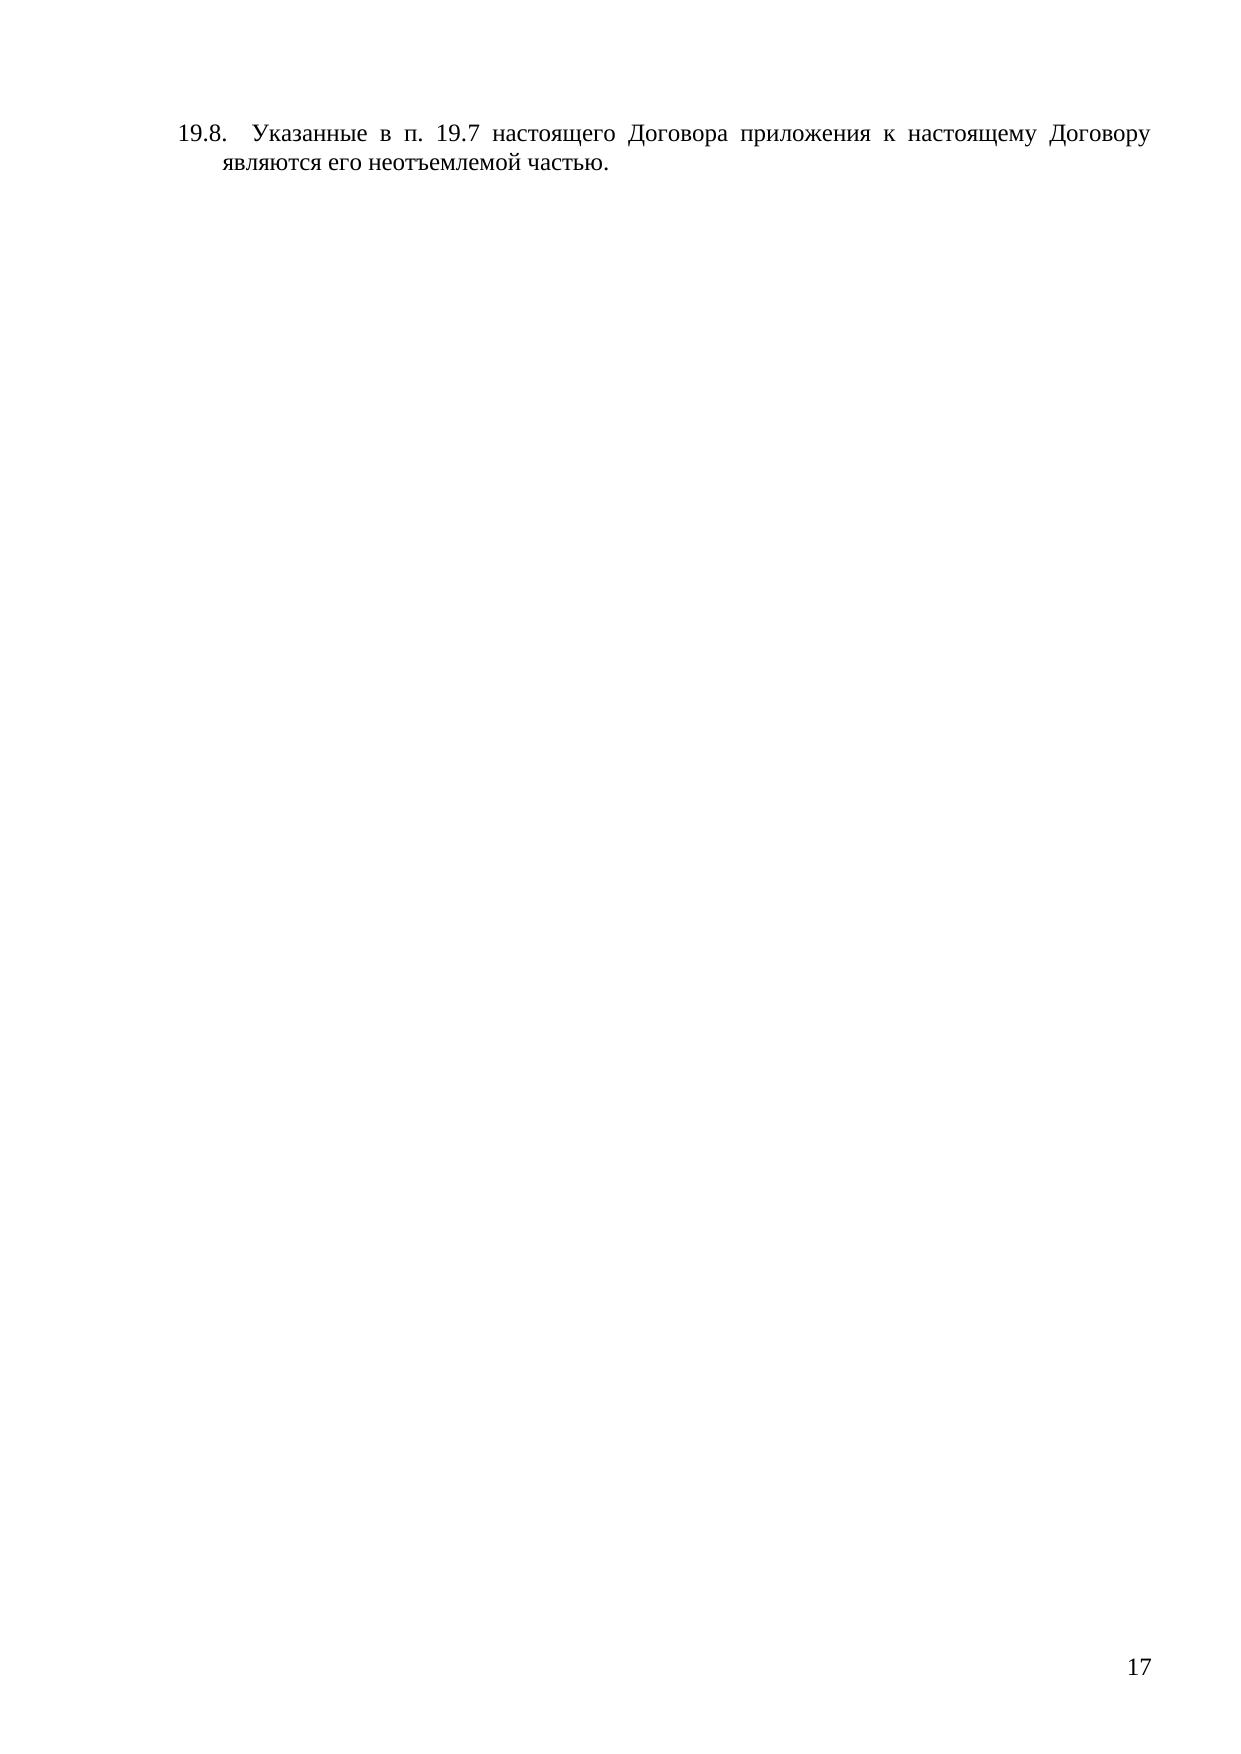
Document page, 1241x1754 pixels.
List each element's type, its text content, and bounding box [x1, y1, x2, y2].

list Указанные в п. 19.7 настоящего Договора приложения к настоящему Договору являются его неотъемлемой частью. [177, 118, 1152, 176]
